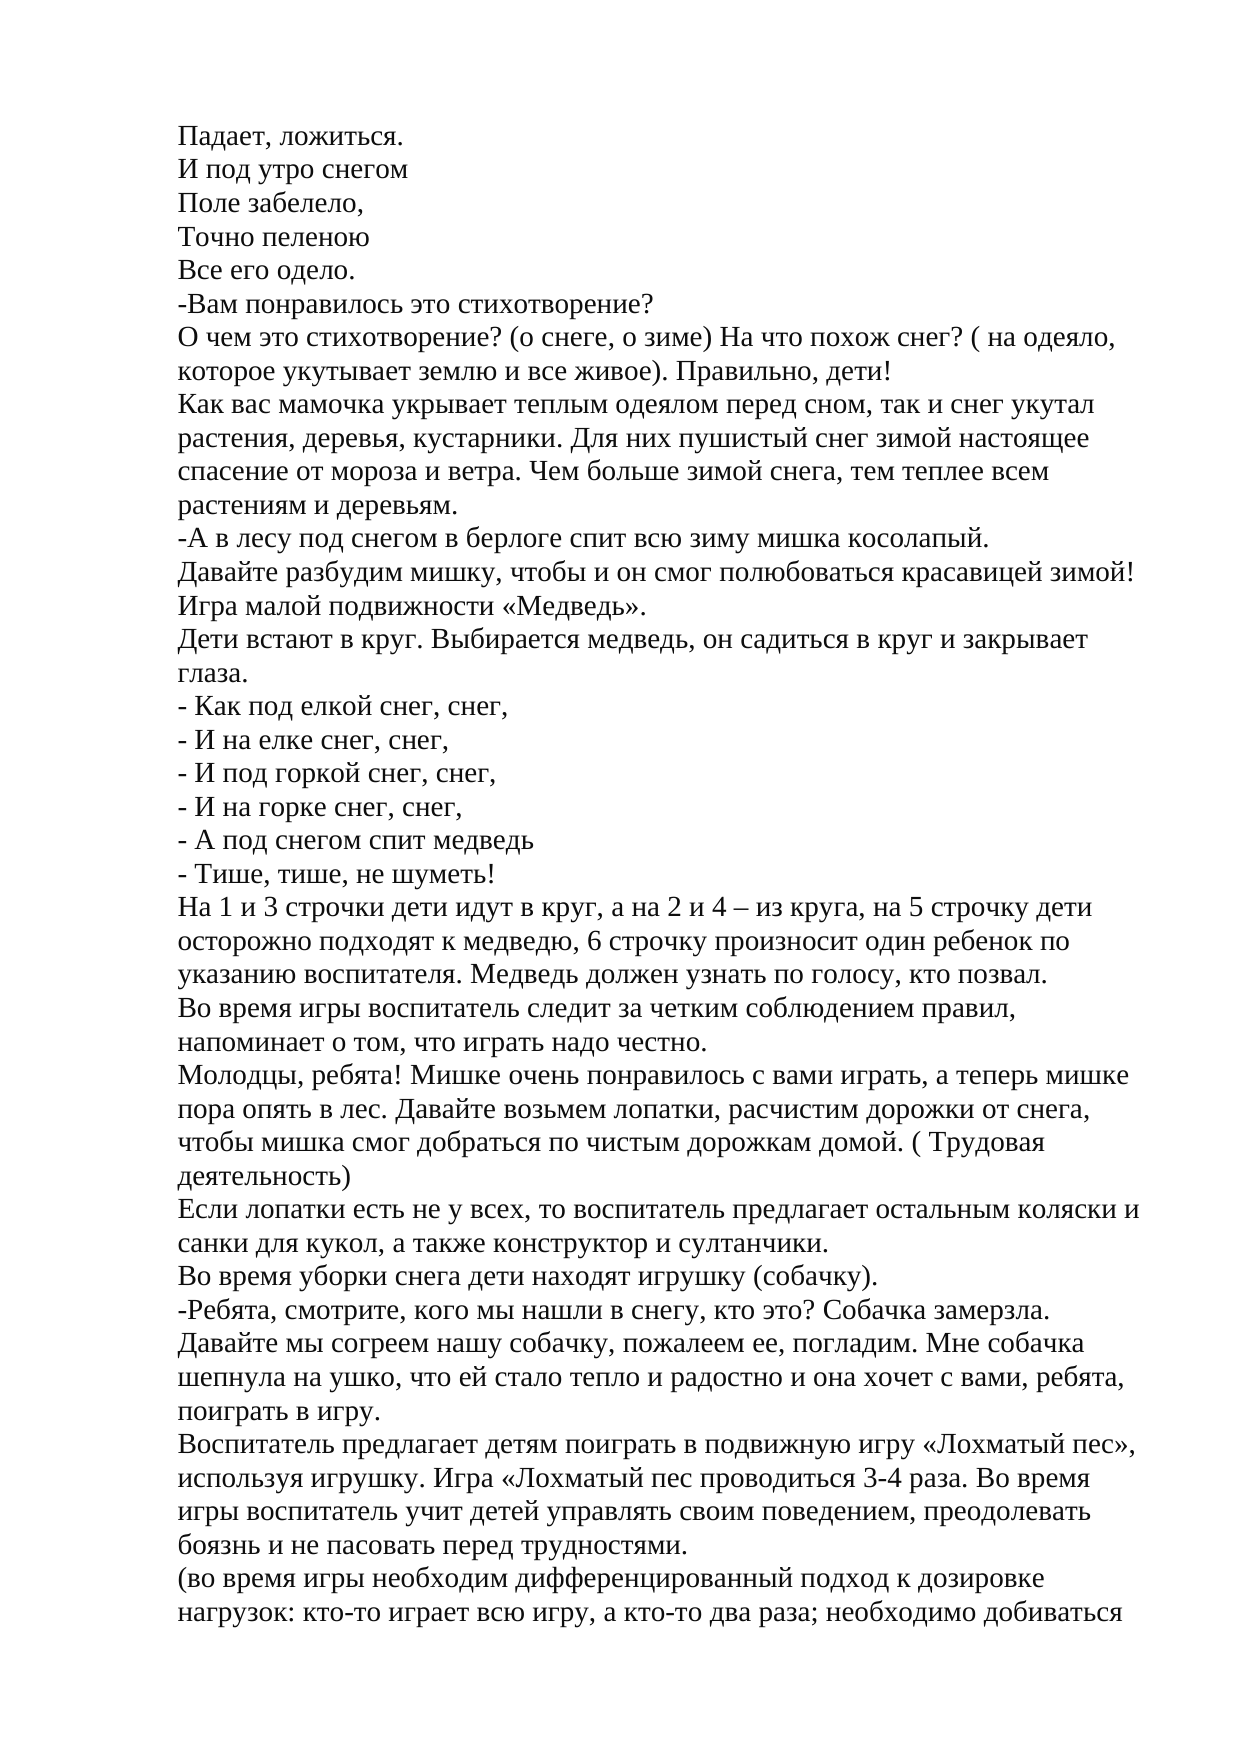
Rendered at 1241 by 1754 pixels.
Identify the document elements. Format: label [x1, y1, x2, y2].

text [177, 118, 1152, 1627]
